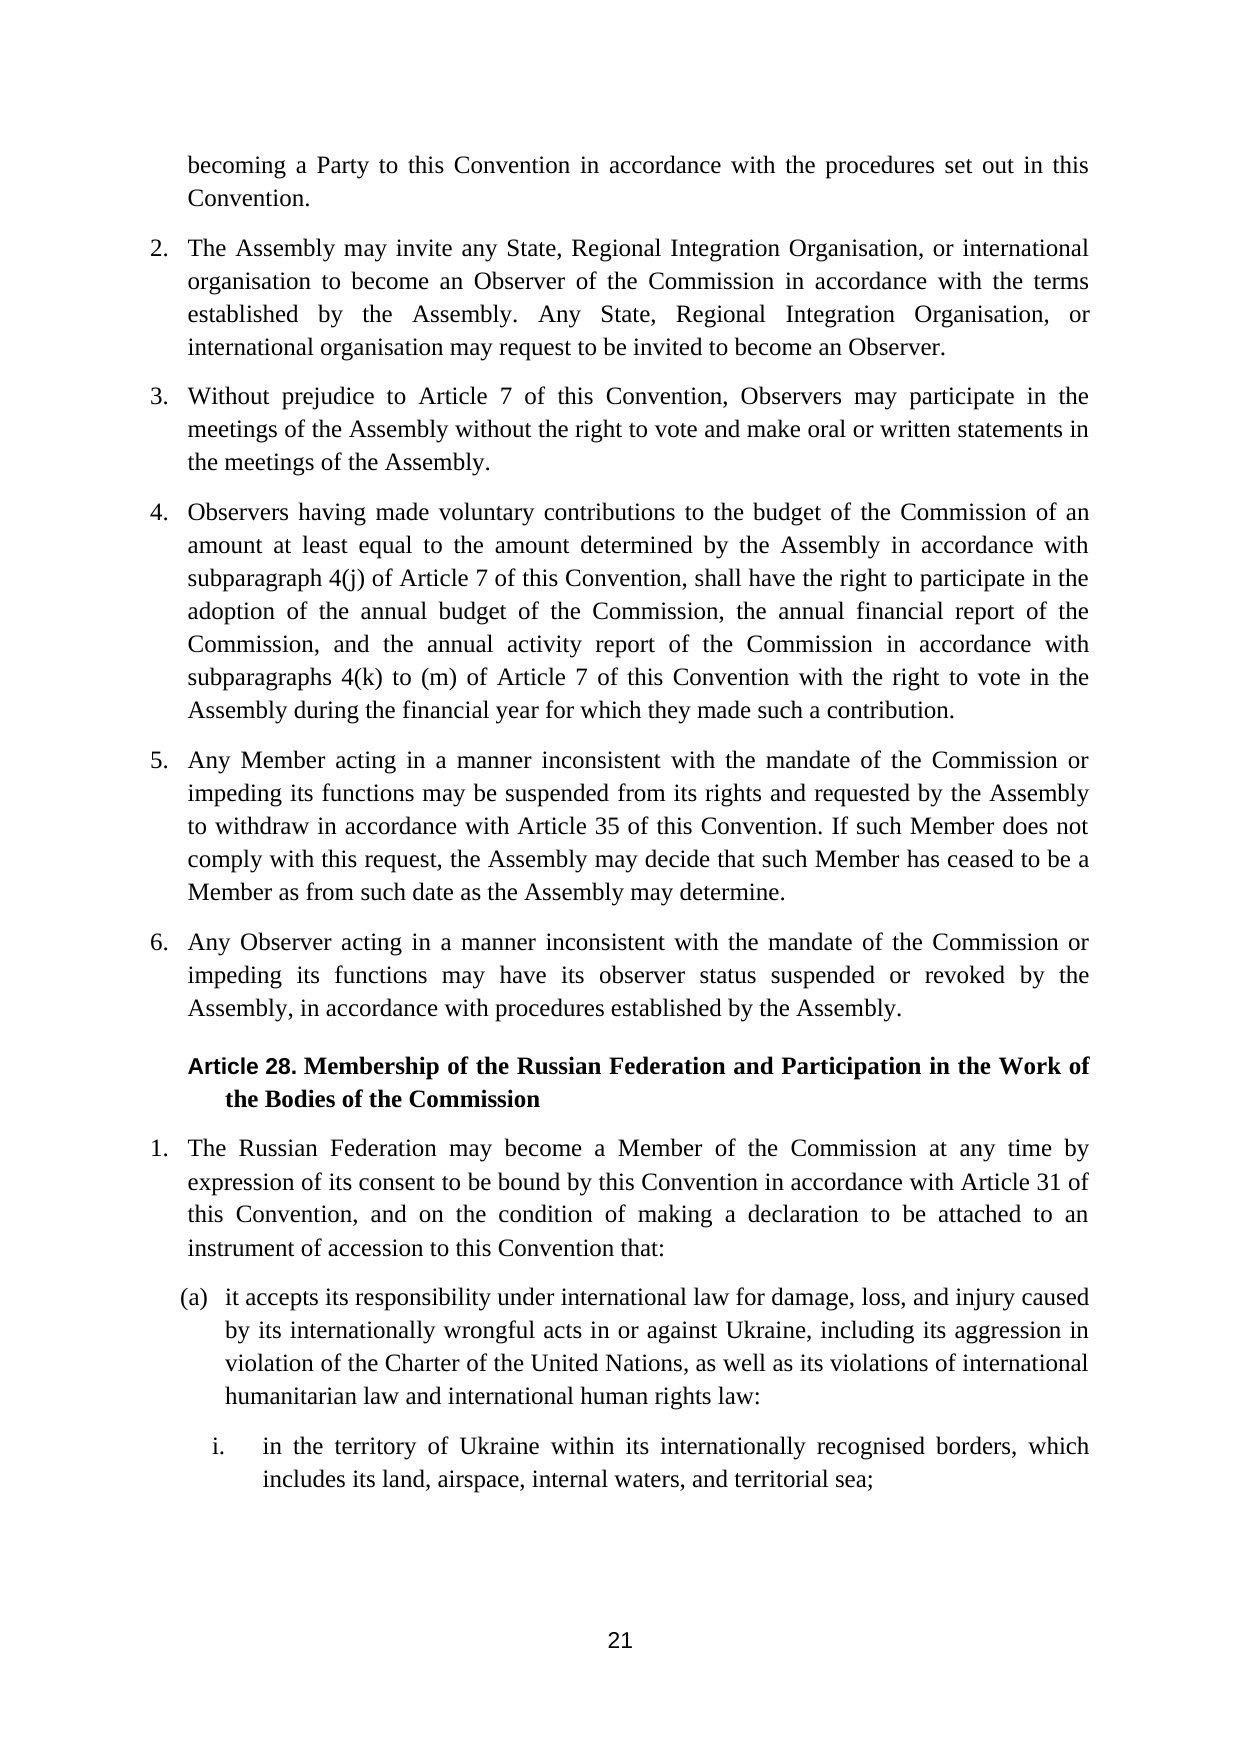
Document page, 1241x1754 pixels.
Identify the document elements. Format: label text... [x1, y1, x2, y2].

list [150, 150, 1090, 212]
list it accepts its responsibility under international law for damage, loss, and injury caused by its internationally wrongful acts in or against Ukraine, including its aggression in violation of the Charter of the United Nations, as well as its violations of international humanitarian law and international human rights law: [180, 1282, 1090, 1410]
list The Russian Federation may become a Member of the Commission at any time by expression of its consent to be bound by this Convention in accordance with Article 31 of this Convention, and on the condition of making a declaration to be attached to an instrument of accession to this Convention that: [150, 1133, 1090, 1261]
list Any Observer acting in a manner inconsistent with the mandate of the Commission or impeding its functions may have its observer status suspended or revoked by the Assembly, in accordance with procedures established by the Assembly. [150, 927, 1090, 1022]
subtitle Membership of the Russian Federation and Participation in the Work of the Bodies of the Commission [187, 1051, 1090, 1113]
list Observers having made voluntary contributions to the budget of the Commission of an amount at least equal to the amount determined by the Assembly in accordance with subparagraph 4(j) of Article 7 of this Convention, shall have the right to participate in the adoption of the annual budget of the Commission, the annual financial report of the Commission, and the annual activity report of the Commission in accordance with subparagraphs 4(k) to (m) of Article 7 of this Convention with the right to vote in the Assembly during the financial year for which they made such a contribution. [150, 497, 1090, 724]
list Any Member acting in a manner inconsistent with the mandate of the Commission or impeding its functions may be suspended from its rights and requested by the Assembly to withdraw in accordance with Article 35 of this Convention. If such Member does not comply with this request, the Assembly may decide that such Member has ceased to be a Member as from such date as the Assembly may determine. [150, 745, 1090, 906]
list Without prejudice to Article 7 of this Convention, Observers may participate in the meetings of the Assembly without the right to vote and make oral or written statements in the meetings of the Assembly. [150, 381, 1090, 476]
list in the territory of Ukraine within its internationally recognised borders, which includes its land, airspace, internal waters, and territorial sea; [225, 1431, 1090, 1493]
list The Assembly may invite any State, Regional Integration Organisation, or international organisation to become an Observer of the Commission in accordance with the terms established by the Assembly. Any State, Regional Integration Organisation, or international organisation may request to be invited to become an Observer. [150, 233, 1090, 361]
